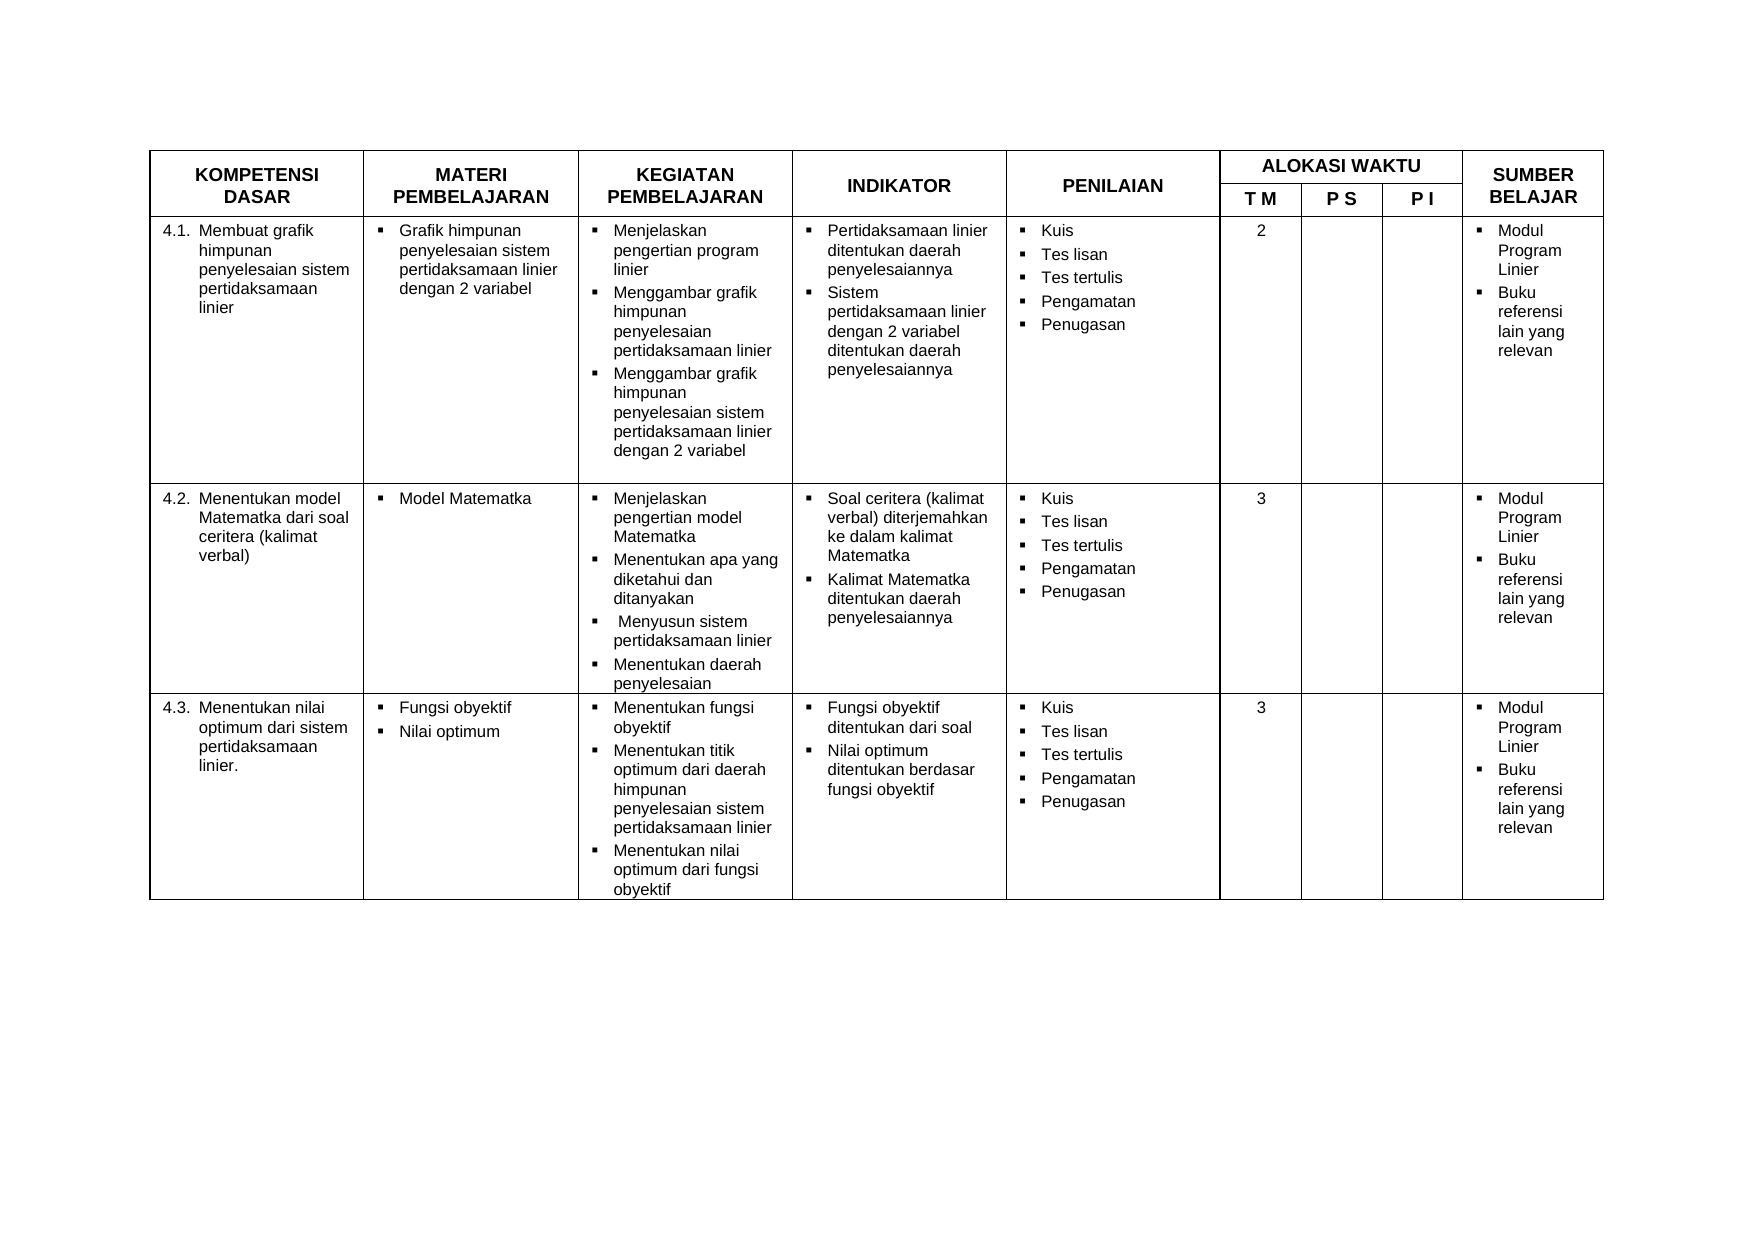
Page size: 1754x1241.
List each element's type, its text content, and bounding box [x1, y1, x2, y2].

table_cell [1302, 484, 1382, 693]
table_header SUMBER BELAJAR [1463, 151, 1603, 216]
table_cell Grafik himpunan penyelesaian sistem pertidaksamaan linier dengan 2 variabel [364, 217, 578, 483]
table_cell Menentukan nilai optimum dari sistem pertidaksamaan linier. [151, 694, 363, 898]
table_cell Modul Program Linier Buku referensi lain yang relevan [1463, 484, 1603, 693]
table_cell Menjelaskan pengertian program linier Menggambar grafik himpunan penyelesaian pertidaksamaan linier Menggambar grafik himpunan penyelesaian sistem pertidaksamaan linier dengan 2 variabel [579, 217, 792, 483]
table_header INDIKATOR [793, 151, 1006, 216]
table_cell Membuat grafik himpunan penyelesaian sistem pertidaksamaan linier [151, 217, 363, 483]
table_header MATERI PEMBELAJARAN [364, 151, 578, 216]
table_cell Menjelaskan pengertian model Matematka Menentukan apa yang diketahui dan ditanyakan Menyusun sistem pertidaksamaan linier Menentukan daerah penyelesaian [579, 484, 792, 693]
table_cell 3 [1221, 484, 1301, 693]
table_cell Kuis Tes lisan Tes tertulis Pengamatan Penugasan [1007, 484, 1219, 693]
table_cell Modul Program Linier Buku referensi lain yang relevan [1463, 217, 1603, 483]
table_cell Menentukan model Matematka dari soal ceritera (kalimat verbal) [151, 484, 363, 693]
table_cell Pertidaksamaan linier ditentukan daerah penyelesaiannya Sistem pertidaksamaan linier dengan 2 variabel ditentukan daerah penyelesaiannya [793, 217, 1006, 483]
table_cell [1302, 217, 1382, 483]
table_header KOMPETENSI DASAR [151, 151, 363, 216]
table_cell Kuis Tes lisan Tes tertulis Pengamatan Penugasan [1007, 217, 1219, 483]
table_cell [1302, 694, 1382, 898]
table_cell P S [1302, 184, 1382, 216]
table_cell T M [1221, 184, 1301, 216]
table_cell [1463, 694, 1603, 898]
table_cell 3 [1221, 694, 1301, 898]
table_header KEGIATAN PEMBELAJARAN [579, 151, 792, 216]
table_cell 2 [1221, 217, 1301, 483]
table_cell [1007, 694, 1219, 898]
table_cell Model Matematka [364, 484, 578, 693]
table_cell Fungsi obyektif ditentukan dari soal Nilai optimum ditentukan berdasar fungsi obyektif [793, 694, 1006, 898]
table_cell [1383, 484, 1462, 693]
table_header ALOKASI WAKTU [1221, 151, 1462, 183]
table_cell [1383, 217, 1462, 483]
table_header PENILAIAN [1007, 151, 1219, 216]
table_cell [1383, 694, 1462, 898]
table_cell Soal ceritera (kalimat verbal) diterjemahkan ke dalam kalimat Matematka Kalimat Matematka ditentukan daerah penyelesaiannya [793, 484, 1006, 693]
table_cell Menentukan fungsi obyektif Menentukan titik optimum dari daerah himpunan penyelesaian sistem pertidaksamaan linier Menentukan nilai optimum dari fungsi obyektif [579, 694, 792, 898]
table_cell Fungsi obyektif Nilai optimum [364, 694, 578, 898]
table_cell P I [1383, 184, 1462, 216]
